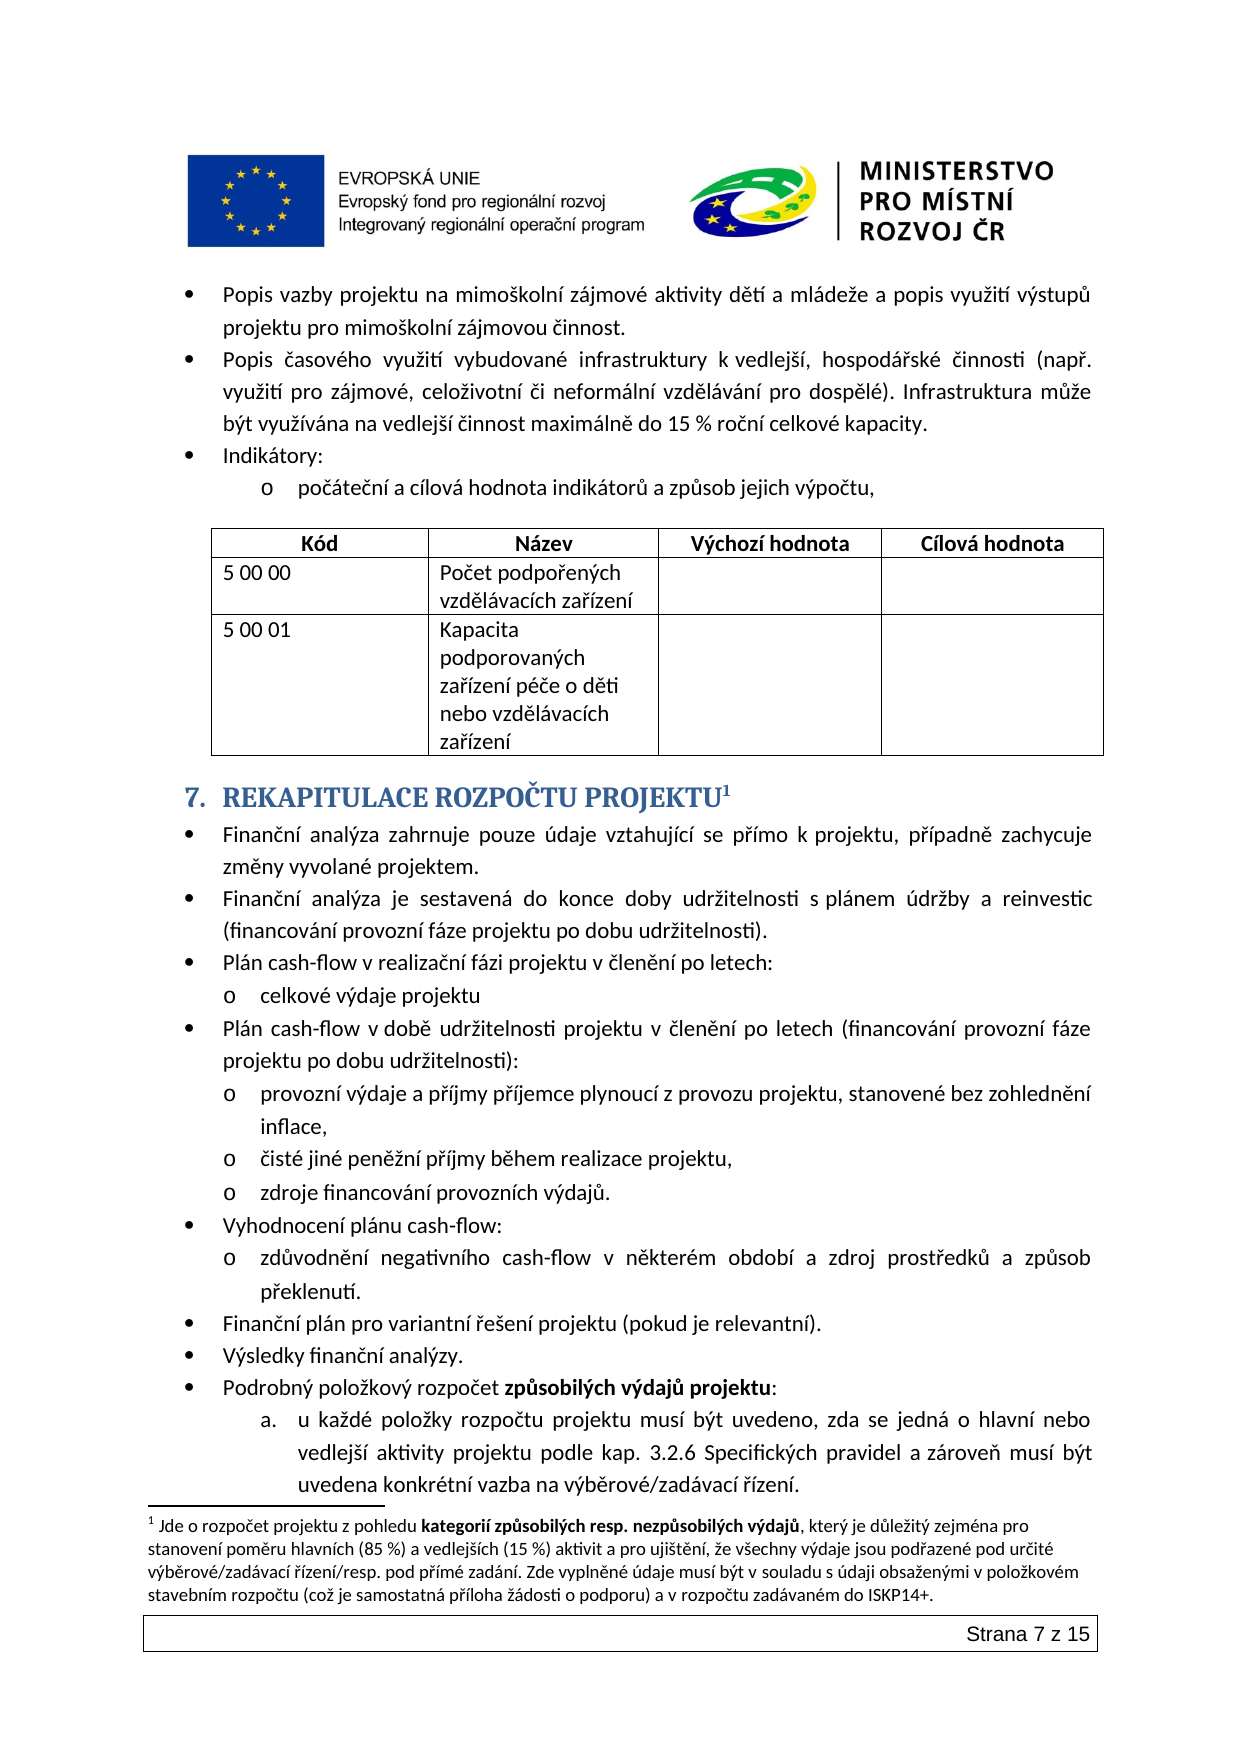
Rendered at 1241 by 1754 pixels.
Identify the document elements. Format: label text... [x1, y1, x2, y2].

table_cell Kapacita podporovaných zařízení péče o děti nebo vzdělávacích zařízení [429, 615, 658, 755]
table_header Cílová hodnota [882, 529, 1103, 557]
list Výsledky finanční analýzy. [185, 1341, 1093, 1369]
table_cell [882, 558, 1103, 614]
list Finanční plán pro variantní řešení projektu (pokud je relevantní). [185, 1309, 1093, 1337]
list čisté jiné peněžní příjmy během realizace projektu, [223, 1144, 1093, 1173]
subtitle REKAPITULACE ROZPOČTU PROJEKTU [185, 781, 1093, 815]
table_cell 5 00 01 [212, 615, 428, 755]
table_cell 5 00 00 [212, 558, 428, 614]
list Indikátory: [185, 441, 1093, 469]
table_cell [659, 558, 881, 614]
table_cell Počet podpořených vzdělávacích zařízení [429, 558, 658, 614]
table_header Výchozí hodnota [659, 529, 881, 557]
list Plán cash-flow v realizační fázi projektu v členění po letech: [185, 948, 1093, 977]
list zdroje financování provozních výdajů. [223, 1178, 1093, 1207]
list zdůvodnění negativního cash-flow v některém období a zdroj prostředků a způsob překlenutí. [223, 1243, 1093, 1305]
list Finanční analýza zahrnuje pouze údaje vztahující se přímo k projektu, případně zachycuje změny vyvolané projektem. [185, 820, 1093, 880]
list celkové výdaje projektu [223, 981, 1093, 1010]
list Plán cash-flow v době udržitelnosti projektu v členění po letech (financování provozní fáze projektu po dobu udržitelnosti): [185, 1014, 1093, 1074]
table_cell [659, 615, 881, 755]
table_cell [882, 615, 1103, 755]
table_header Kód [212, 529, 428, 557]
list počáteční a cílová hodnota indikátorů a způsob jejich výpočtu, [260, 473, 1093, 503]
list Vyhodnocení plánu cash-flow: [185, 1211, 1093, 1239]
picture [157, 123, 1083, 277]
list Popis časového využití vybudované infrastruktury k vedlejší, hospodářské činnosti (např. využití pro zájmové, celoživotní či neformální vzdělávání pro dospělé). Infrastruktura může být využívána na vedlejší činnost maximálně do 15 % roční celkové kapacity. [185, 345, 1093, 437]
list Finanční analýza je sestavená do konce doby udržitelnosti s plánem údržby a reinvestic (financování provozní fáze projektu po dobu udržitelnosti). [185, 884, 1093, 944]
list u každé položky rozpočtu projektu musí být uvedeno, zda se jedná o hlavní nebo vedlejší aktivity projektu podle kap. 3.2.6 Specifických pravidel a zároveň musí být uvedena konkrétní vazba na výběrové/zadávací řízení. [260, 1406, 1093, 1498]
list provozní výdaje a příjmy příjemce plynoucí z provozu projektu, stanovené bez zohlednění inflace, [223, 1079, 1093, 1140]
list Podrobný položkový rozpočet způsobilých výdajů projektu: [185, 1373, 1093, 1401]
table_header Název [429, 529, 658, 557]
